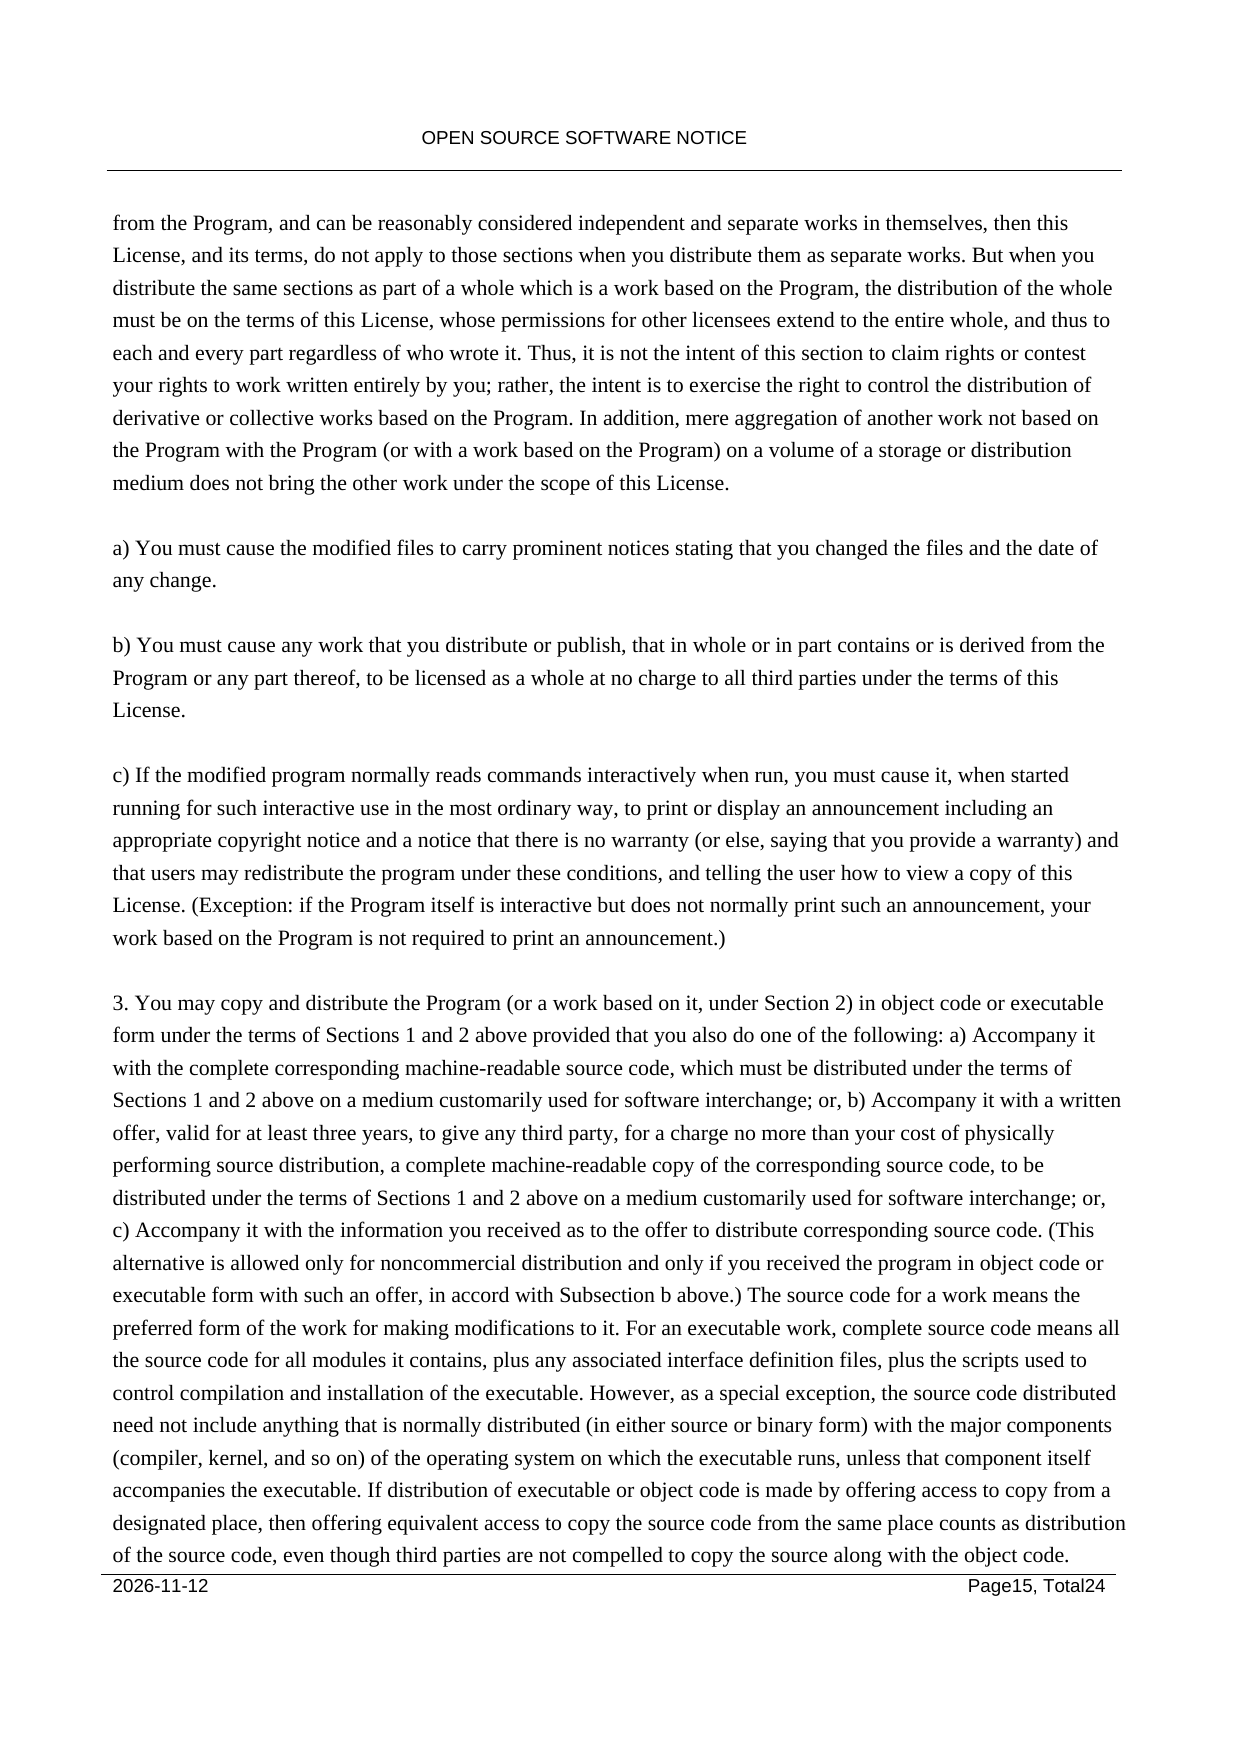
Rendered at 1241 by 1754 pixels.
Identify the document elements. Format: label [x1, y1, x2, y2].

text [112, 206, 1128, 1571]
